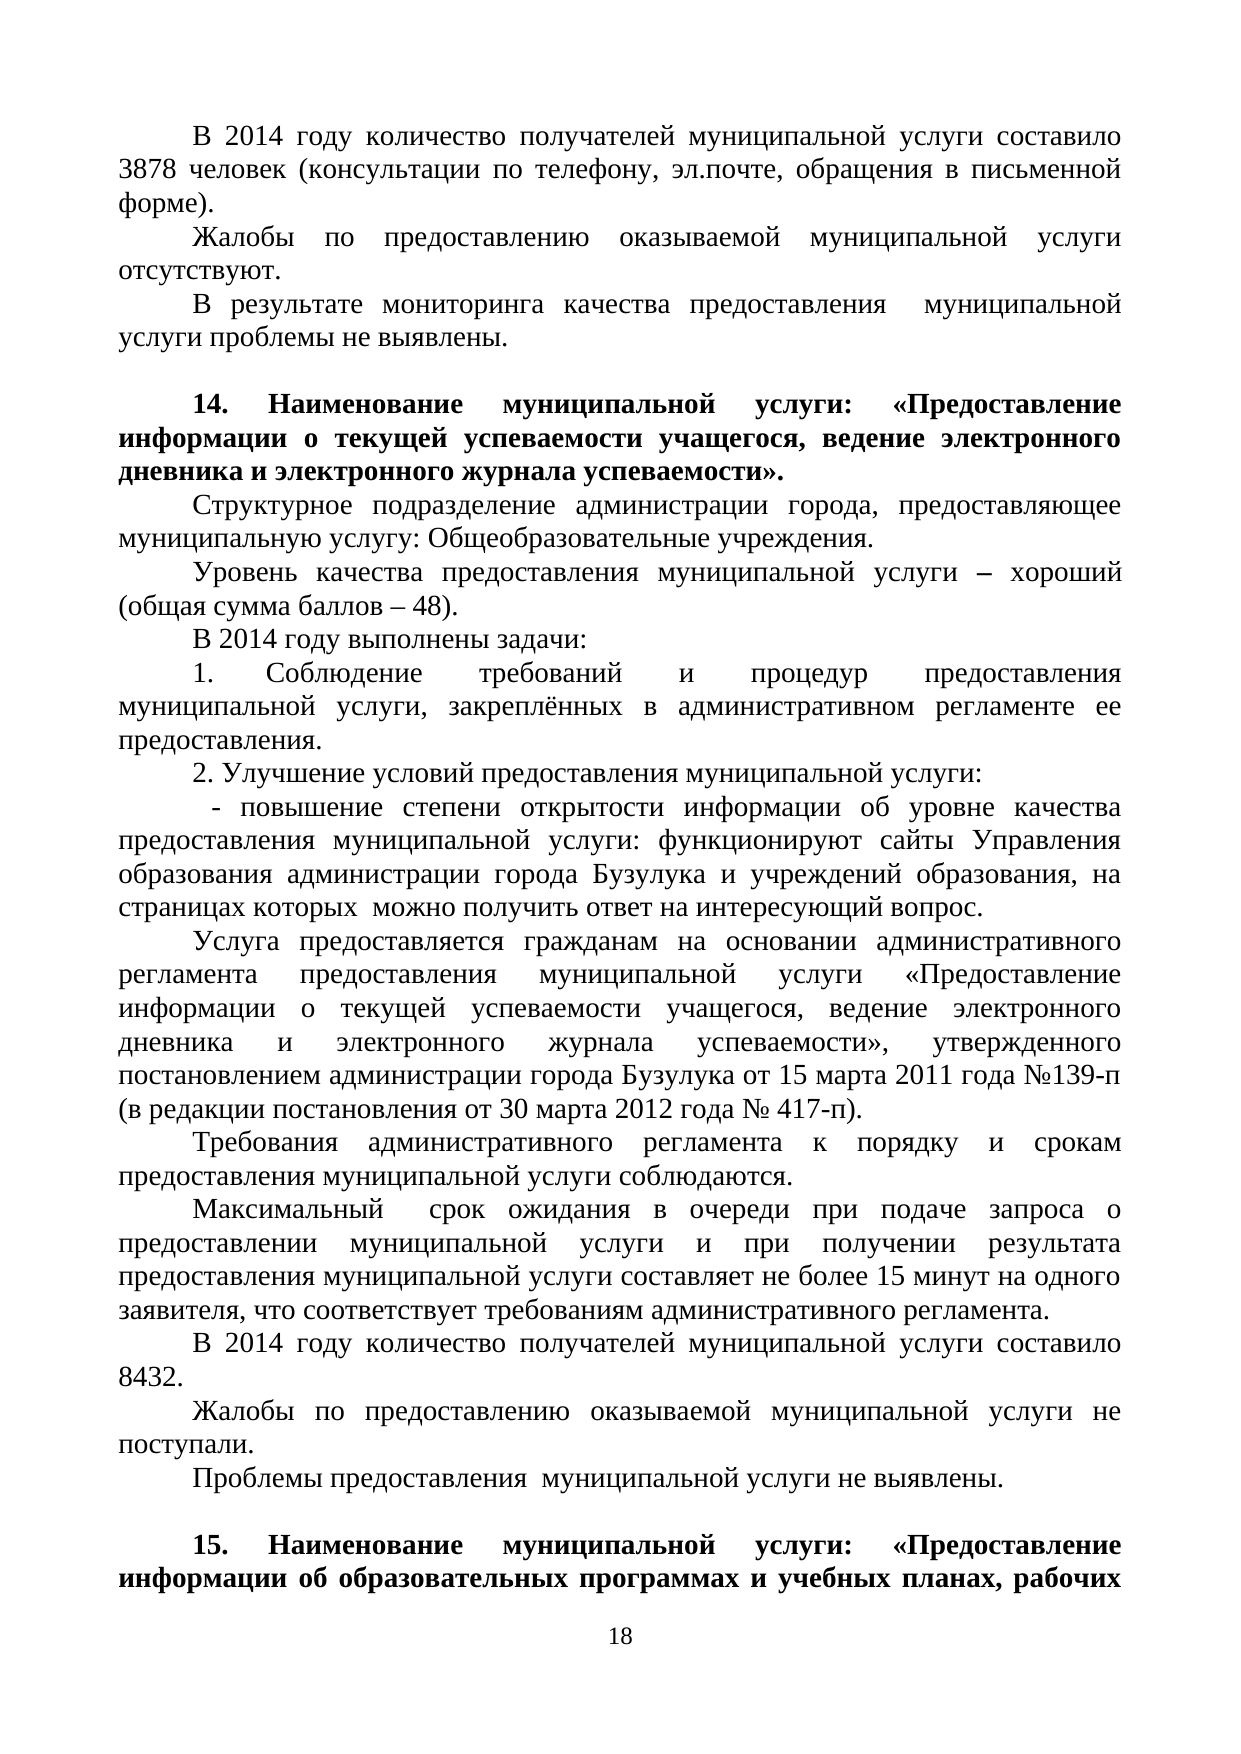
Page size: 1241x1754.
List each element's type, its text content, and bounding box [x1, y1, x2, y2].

text Жалобы по предоставлению оказываемой муниципальной услуги не поступали. [118, 1393, 1122, 1460]
text В результате мониторинга качества предоставления муниципальной услуги проблемы не выявлены. [118, 286, 1122, 353]
text 14. Наименование муниципальной услуги: «Предоставление информации о текущей успеваемости учащегося, ведение электронного дневника и электронного журнала успеваемости». [118, 386, 1122, 487]
list Соблюдение требований и процедур предоставления муниципальной услуги, закреплённых в административном регламенте ее предоставления. [118, 655, 1122, 755]
text - повышение степени открытости информации об уровне качества предоставления муниципальной услуги: функционируют сайты Управления образования администрации города Бузулука и учреждений образования, на страницах которых можно получить ответ на интересующий вопрос. [118, 789, 1122, 923]
text Проблемы предоставления муниципальной услуги не выявлены. [118, 1460, 1122, 1493]
text Структурное подразделение администрации города, предоставляющее муниципальную услугу: Общеобразовательные учреждения. [118, 487, 1122, 554]
text Услуга предоставляется гражданам на основании административного регламента предоставления муниципальной услуги «Предоставление информации о текущей успеваемости учащегося, ведение электронного дневника и электронного журнала успеваемости», утвержденного постановлением администрации города Бузулука от 15 марта 2011 года №139-п (в редакции постановления от 30 марта 2012 года № 417-п). [118, 923, 1122, 1124]
text Уровень качества предоставления муниципальной услуги – хороший (общая сумма баллов – 48). [118, 554, 1122, 621]
text Жалобы по предоставлению оказываемой муниципальной услуги отсутствуют. [118, 219, 1122, 286]
text 2. Улучшение условий предоставления муниципальной услуги: [118, 755, 1122, 789]
text В 2014 году количество получателей муниципальной услуги составило 8432. [118, 1326, 1122, 1393]
text В 2014 году количество получателей муниципальной услуги составило 3878 человек (консультации по телефону, эл.почте, обращения в письменной форме). [118, 118, 1122, 219]
text В 2014 году выполнены задачи: [118, 621, 1122, 655]
text Максимальный срок ожидания в очереди при подаче запроса о предоставлении муниципальной услуги и при получении результата предоставления муниципальной услуги составляет не более 15 минут на одного заявителя, что соответствует требованиям административного регламента. [118, 1191, 1122, 1326]
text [118, 1527, 1122, 1594]
text Требования административного регламента к порядку и срокам предоставления муниципальной услуги соблюдаются. [118, 1124, 1122, 1191]
